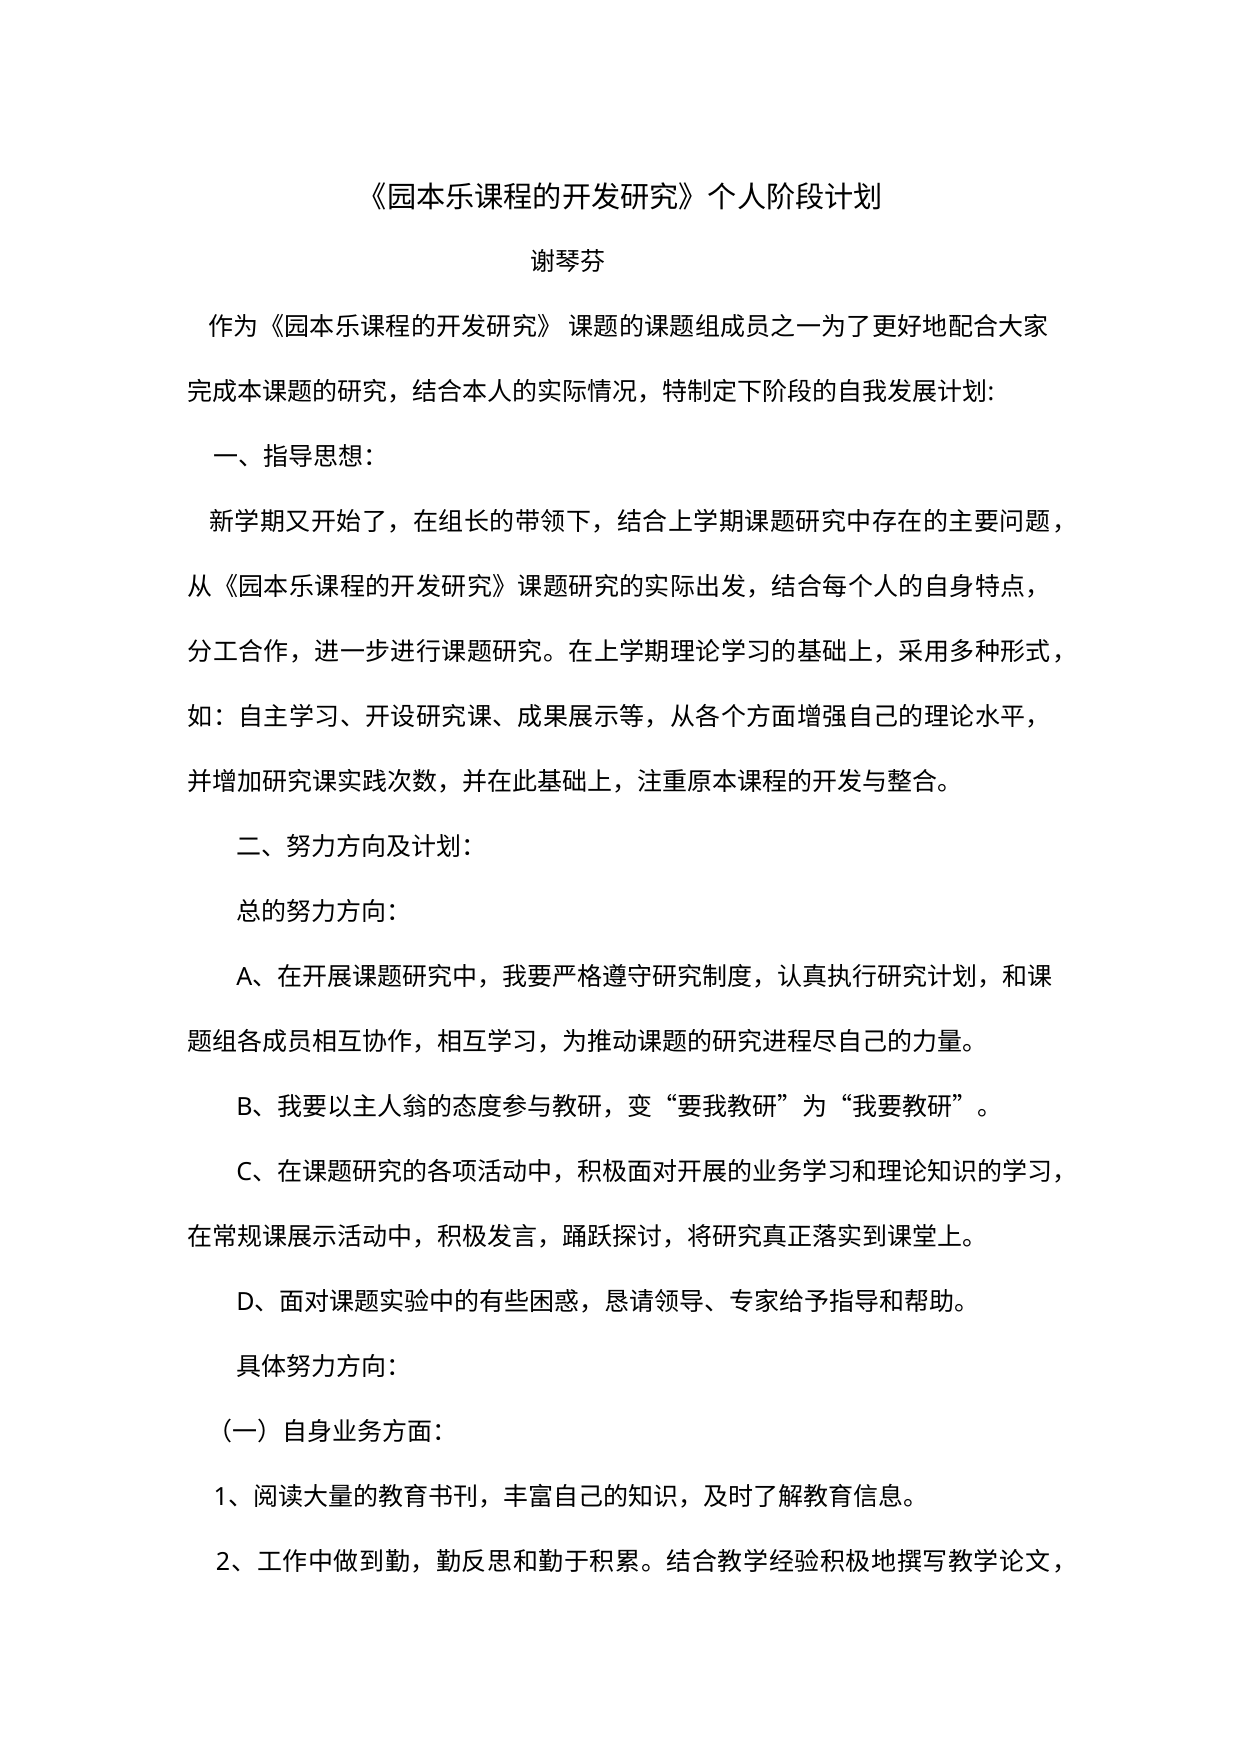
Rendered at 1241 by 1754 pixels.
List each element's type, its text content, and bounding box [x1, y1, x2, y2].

text D、面对课题实验中的有些困惑，恳请领导、专家给予指导和帮助。 [187, 1267, 1053, 1332]
text 总的努力方向： [187, 877, 1053, 942]
text 新学期又开始了，在组长的带领下，结合上学期课题研究中存在的主要问题，从《园本乐课程的开发研究》课题研究的实际出发，结合每个人的自身特点，分工合作，进一步进行课题研究。在上学期理论学习的基础上，采用多种形式，如：自主学习、开设研究课、成果展示等，从各个方面增强自己的理论水平，并增加研究课实践次数，并在此基础上，注重原本课程的开发与整合。 [187, 487, 1053, 812]
text 作为《园本乐课程的开发研究》 课题的课题组成员之一为了更好地配合大家完成本课题的研究，结合本人的实际情况，特制定下阶段的自我发展计划: [187, 292, 1053, 422]
text 一、指导思想： [187, 422, 1053, 487]
text 具体努力方向： [187, 1332, 1053, 1397]
text 二、努力方向及计划： [187, 812, 1053, 877]
text B、我要以主人翁的态度参与教研，变“要我教研”为“我要教研”。 [187, 1072, 1053, 1137]
text 谢琴芬 [187, 227, 1053, 292]
text A、在开展课题研究中，我要严格遵守研究制度，认真执行研究计划，和课题组各成员相互协作，相互学习，为推动课题的研究进程尽自己的力量。 [187, 942, 1053, 1072]
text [187, 1527, 1053, 1592]
text 1、阅读大量的教育书刊，丰富自己的知识，及时了解教育信息。 [187, 1462, 1053, 1527]
text （一）自身业务方面： [187, 1397, 1053, 1462]
text C、在课题研究的各项活动中，积极面对开展的业务学习和理论知识的学习，在常规课展示活动中，积极发言，踊跃探讨，将研究真正落实到课堂上。 [187, 1137, 1053, 1267]
text 《园本乐课程的开发研究》个人阶段计划 [187, 162, 1053, 227]
